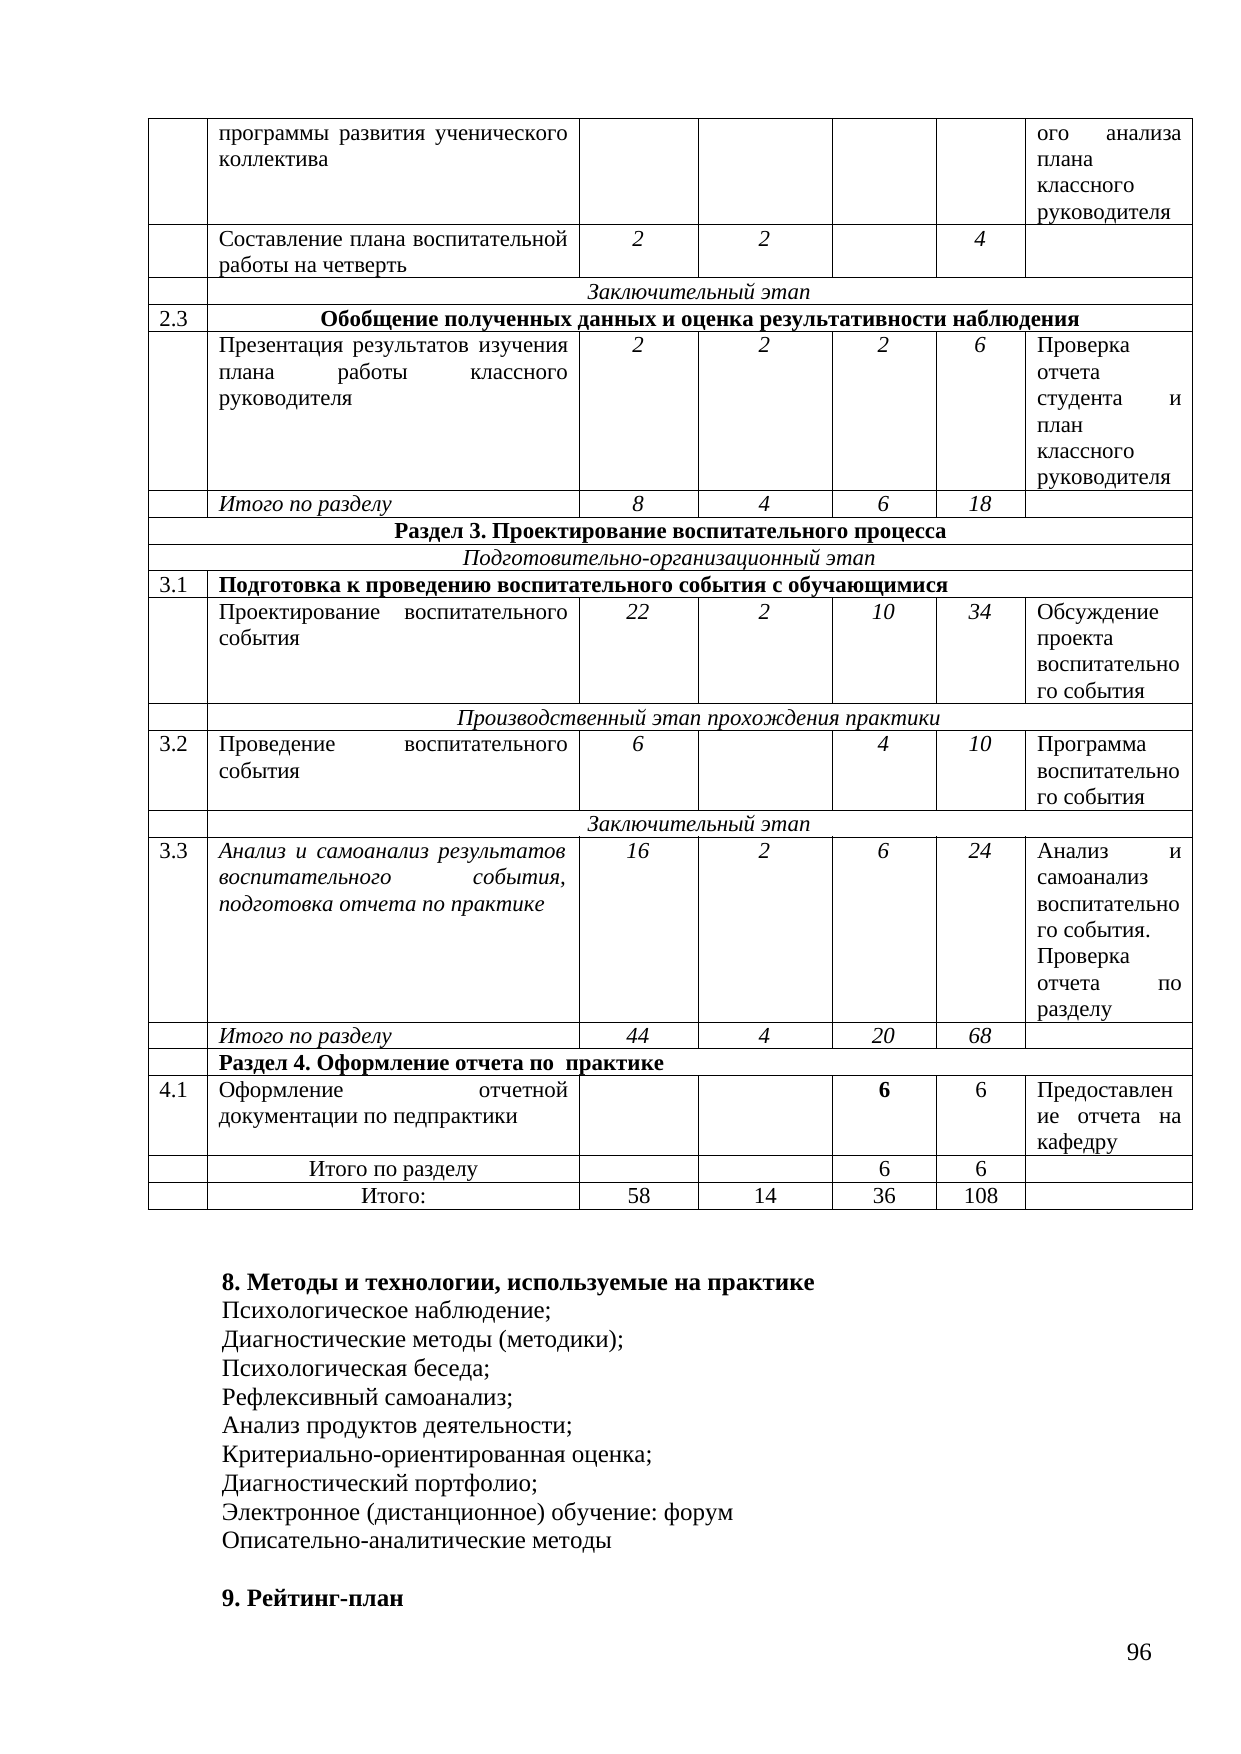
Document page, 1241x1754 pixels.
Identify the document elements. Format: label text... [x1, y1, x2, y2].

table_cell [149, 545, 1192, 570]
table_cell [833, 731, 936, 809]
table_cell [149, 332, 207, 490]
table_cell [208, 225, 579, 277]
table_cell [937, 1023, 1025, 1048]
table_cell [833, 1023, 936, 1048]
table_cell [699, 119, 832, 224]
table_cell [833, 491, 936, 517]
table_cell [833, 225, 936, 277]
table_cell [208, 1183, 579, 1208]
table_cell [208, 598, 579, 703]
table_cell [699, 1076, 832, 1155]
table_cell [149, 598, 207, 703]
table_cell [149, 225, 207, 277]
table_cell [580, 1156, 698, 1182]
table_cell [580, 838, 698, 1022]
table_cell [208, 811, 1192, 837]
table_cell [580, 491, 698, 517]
text Описательно-аналитические методы [148, 1525, 1152, 1554]
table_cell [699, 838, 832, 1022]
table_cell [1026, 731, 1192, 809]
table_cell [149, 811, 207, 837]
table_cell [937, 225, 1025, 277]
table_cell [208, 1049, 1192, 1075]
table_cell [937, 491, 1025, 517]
text Анализ продуктов деятельности; [148, 1410, 1152, 1439]
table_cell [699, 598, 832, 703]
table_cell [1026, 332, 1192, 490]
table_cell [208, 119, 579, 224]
text 9. Рейтинг-план [148, 1583, 1152, 1612]
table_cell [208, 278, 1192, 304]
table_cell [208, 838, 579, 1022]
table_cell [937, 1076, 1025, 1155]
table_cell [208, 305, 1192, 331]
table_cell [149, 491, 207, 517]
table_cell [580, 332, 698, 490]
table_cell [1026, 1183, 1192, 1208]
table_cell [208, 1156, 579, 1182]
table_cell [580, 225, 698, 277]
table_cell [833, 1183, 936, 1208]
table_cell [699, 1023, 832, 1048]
text 8. Методы и технологии, используемые на практике [148, 1267, 1152, 1295]
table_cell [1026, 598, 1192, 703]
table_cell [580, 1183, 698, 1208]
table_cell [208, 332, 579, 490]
text Психологическая беседа; [148, 1353, 1152, 1382]
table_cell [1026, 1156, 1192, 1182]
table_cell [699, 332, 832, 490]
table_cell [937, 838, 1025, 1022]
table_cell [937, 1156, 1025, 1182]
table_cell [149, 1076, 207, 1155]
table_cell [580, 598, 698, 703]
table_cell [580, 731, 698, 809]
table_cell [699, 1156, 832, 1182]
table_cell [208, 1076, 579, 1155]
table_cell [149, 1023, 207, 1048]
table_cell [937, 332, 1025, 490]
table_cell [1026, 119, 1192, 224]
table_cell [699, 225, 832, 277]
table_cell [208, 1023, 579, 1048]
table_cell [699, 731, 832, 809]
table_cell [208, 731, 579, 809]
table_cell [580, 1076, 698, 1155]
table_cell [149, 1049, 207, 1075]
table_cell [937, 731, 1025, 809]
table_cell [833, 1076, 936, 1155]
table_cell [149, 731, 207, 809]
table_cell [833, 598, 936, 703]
text Рефлексивный самоанализ; [148, 1382, 1152, 1410]
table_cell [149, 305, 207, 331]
text Психологическое наблюдение; [148, 1295, 1152, 1324]
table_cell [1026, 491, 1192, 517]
text Электронное (дистанционное) обучение: форум [148, 1497, 1152, 1525]
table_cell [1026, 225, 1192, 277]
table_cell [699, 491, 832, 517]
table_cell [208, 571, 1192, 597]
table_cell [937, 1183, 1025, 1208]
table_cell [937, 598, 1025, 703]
text Диагностический портфолио; [148, 1468, 1152, 1497]
text Диагностические методы (методики); [148, 1324, 1152, 1353]
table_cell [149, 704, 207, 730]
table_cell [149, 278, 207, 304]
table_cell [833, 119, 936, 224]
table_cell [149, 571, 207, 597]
text Критериально-ориентированная оценка; [148, 1439, 1152, 1468]
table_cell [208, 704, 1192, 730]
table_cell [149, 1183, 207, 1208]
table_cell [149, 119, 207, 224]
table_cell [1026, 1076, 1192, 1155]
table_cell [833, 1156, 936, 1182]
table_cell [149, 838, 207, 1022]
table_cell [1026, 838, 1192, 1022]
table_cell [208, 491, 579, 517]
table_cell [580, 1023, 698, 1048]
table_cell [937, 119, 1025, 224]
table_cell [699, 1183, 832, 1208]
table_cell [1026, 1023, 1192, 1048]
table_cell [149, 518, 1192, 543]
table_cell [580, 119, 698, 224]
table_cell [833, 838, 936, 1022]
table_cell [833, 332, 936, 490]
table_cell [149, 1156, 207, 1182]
